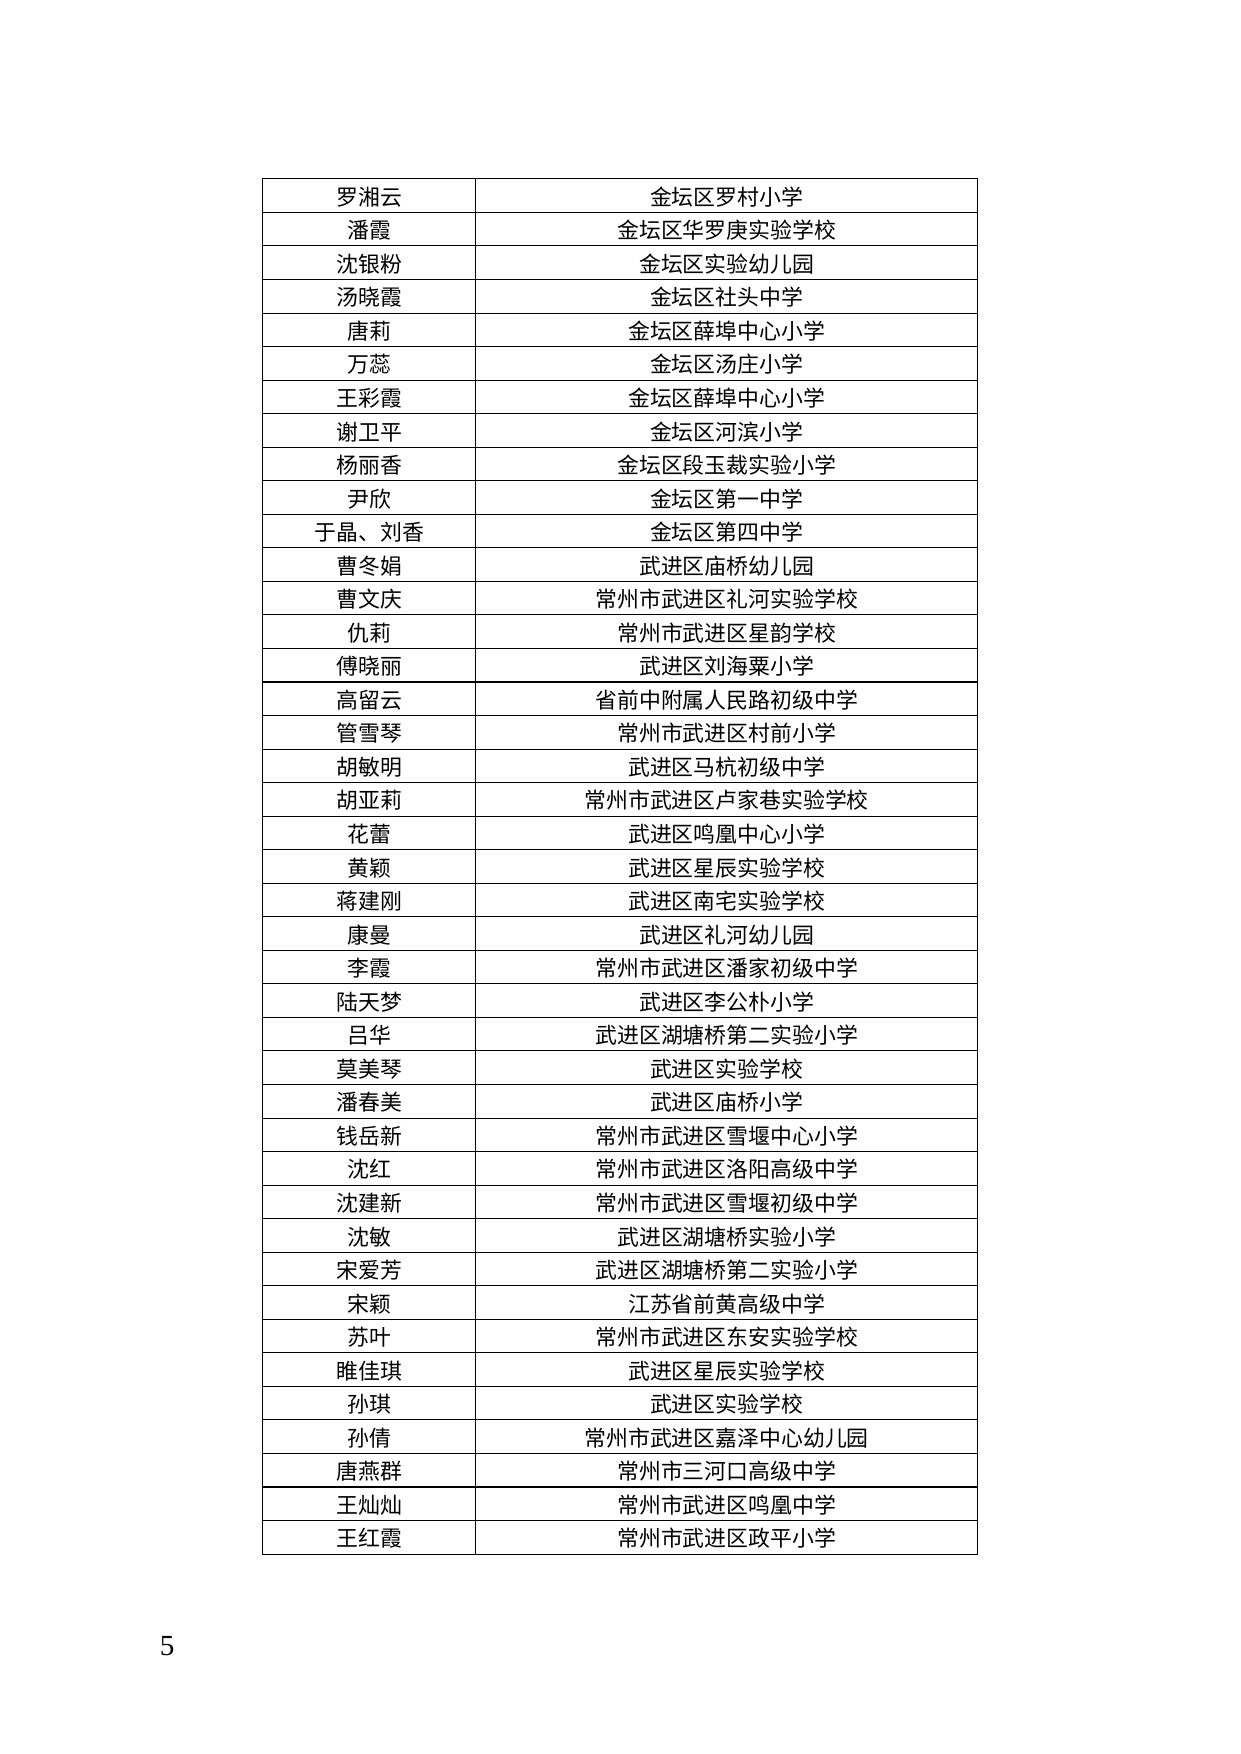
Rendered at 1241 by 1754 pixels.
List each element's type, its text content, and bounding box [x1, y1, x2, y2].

table_cell 潘春美 [263, 1085, 475, 1117]
table_cell 常州市武进区潘家初级中学 [476, 951, 977, 983]
table_cell 傅晓丽 [263, 649, 475, 681]
table_cell 宋颖 [263, 1286, 475, 1319]
table_cell 常州市武进区东安实验学校 [476, 1320, 977, 1352]
table_cell 武进区星辰实验学校 [476, 850, 977, 883]
table_cell 王灿灿 [263, 1488, 475, 1520]
table_cell 吕华 [263, 1018, 475, 1050]
table_cell 沈银粉 [263, 246, 475, 279]
table_cell 沈敏 [263, 1219, 475, 1252]
table_cell 金坛区罗村小学 [476, 179, 977, 212]
table_cell 杨丽香 [263, 448, 475, 480]
table_cell 常州市武进区政平小学 [476, 1521, 977, 1553]
table_cell 于晶、刘香 [263, 515, 475, 547]
table_cell 金坛区薛埠中心小学 [476, 381, 977, 413]
table_cell 武进区马杭初级中学 [476, 750, 977, 782]
table_cell 武进区刘海粟小学 [476, 649, 977, 681]
table_cell 武进区实验学校 [476, 1387, 977, 1419]
table_cell 常州市武进区卢家巷实验学校 [476, 783, 977, 816]
table_cell 仇莉 [263, 615, 475, 648]
table_cell 武进区李公朴小学 [476, 984, 977, 1017]
table_cell 常州市武进区洛阳高级中学 [476, 1152, 977, 1184]
table_cell 金坛区实验幼儿园 [476, 246, 977, 279]
table_cell 武进区湖塘桥实验小学 [476, 1219, 977, 1252]
table_cell 金坛区社头中学 [476, 280, 977, 312]
table_cell 沈红 [263, 1152, 475, 1184]
table_cell 潘霞 [263, 213, 475, 245]
table_cell 罗湘云 [263, 179, 475, 212]
table_cell 武进区湖塘桥第二实验小学 [476, 1018, 977, 1050]
table_cell 常州市武进区星韵学校 [476, 615, 977, 648]
table_cell 金坛区薛埠中心小学 [476, 314, 977, 346]
table_cell 尹欣 [263, 481, 475, 514]
table_cell 王红霞 [263, 1521, 475, 1553]
table_cell 省前中附属人民路初级中学 [476, 683, 977, 715]
table_cell 常州市武进区嘉泽中心幼儿园 [476, 1420, 977, 1453]
table_cell 武进区鸣凰中心小学 [476, 817, 977, 849]
table_cell 武进区庙桥幼儿园 [476, 548, 977, 581]
table_cell 金坛区华罗庚实验学校 [476, 213, 977, 245]
table_cell 王彩霞 [263, 381, 475, 413]
table_cell 常州市武进区礼河实验学校 [476, 582, 977, 614]
table_cell 金坛区第一中学 [476, 481, 977, 514]
table_cell 康曼 [263, 917, 475, 950]
table_cell 谢卫平 [263, 414, 475, 447]
table_cell 武进区南宅实验学校 [476, 884, 977, 916]
table_cell 常州市三河口高级中学 [476, 1454, 977, 1486]
table_cell 苏叶 [263, 1320, 475, 1352]
table_cell 孙琪 [263, 1387, 475, 1419]
table_cell 高留云 [263, 683, 475, 715]
table_cell 武进区湖塘桥第二实验小学 [476, 1253, 977, 1285]
table_cell 唐燕群 [263, 1454, 475, 1486]
table_cell 曹文庆 [263, 582, 475, 614]
table_cell 武进区庙桥小学 [476, 1085, 977, 1117]
table_cell 金坛区段玉裁实验小学 [476, 448, 977, 480]
table_cell 万蕊 [263, 347, 475, 379]
table_cell 孙倩 [263, 1420, 475, 1453]
table_cell 常州市武进区雪堰中心小学 [476, 1119, 977, 1151]
table_cell 蒋建刚 [263, 884, 475, 916]
table_cell 李霞 [263, 951, 475, 983]
table_cell 睢佳琪 [263, 1353, 475, 1386]
table_cell 陆天梦 [263, 984, 475, 1017]
table_cell 钱岳新 [263, 1119, 475, 1151]
table_cell 武进区星辰实验学校 [476, 1353, 977, 1386]
table_cell 金坛区汤庄小学 [476, 347, 977, 379]
table_cell 金坛区河滨小学 [476, 414, 977, 447]
table_cell 沈建新 [263, 1186, 475, 1218]
table_cell 武进区礼河幼儿园 [476, 917, 977, 950]
table_cell 莫美琴 [263, 1051, 475, 1084]
table_cell 金坛区第四中学 [476, 515, 977, 547]
table_cell 宋爱芳 [263, 1253, 475, 1285]
table_cell 武进区实验学校 [476, 1051, 977, 1084]
table_cell 花蕾 [263, 817, 475, 849]
table_cell 胡亚莉 [263, 783, 475, 816]
table_cell 管雪琴 [263, 716, 475, 748]
table_cell 汤晓霞 [263, 280, 475, 312]
table_cell 常州市武进区雪堰初级中学 [476, 1186, 977, 1218]
table_cell 胡敏明 [263, 750, 475, 782]
table_cell 常州市武进区鸣凰中学 [476, 1488, 977, 1520]
table_cell 唐莉 [263, 314, 475, 346]
table_cell 黄颖 [263, 850, 475, 883]
table_cell 常州市武进区村前小学 [476, 716, 977, 748]
table_cell 江苏省前黄高级中学 [476, 1286, 977, 1319]
table_cell 曹冬娟 [263, 548, 475, 581]
